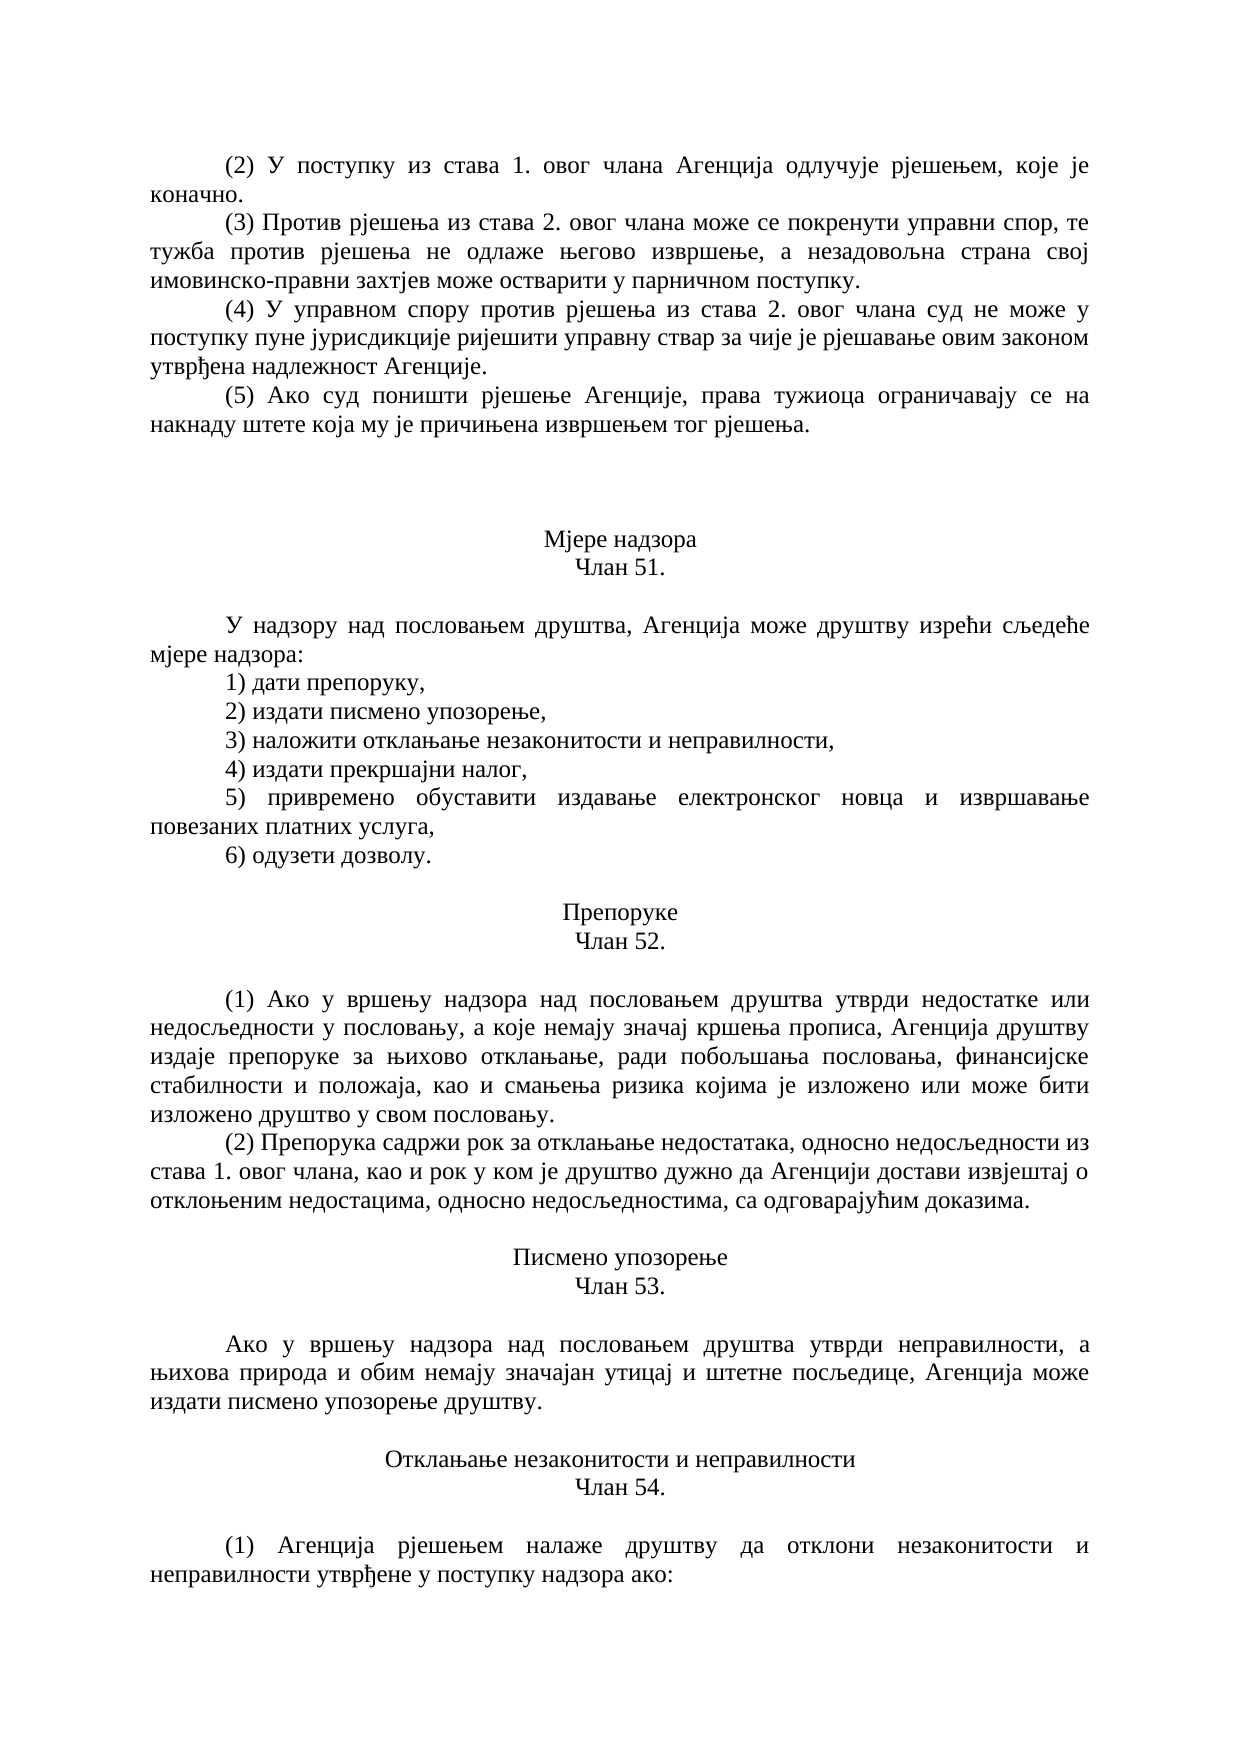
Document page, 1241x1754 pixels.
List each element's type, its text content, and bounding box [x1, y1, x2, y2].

text 4) издати прекршајни налог, [150, 754, 1090, 782]
text Члан 53. [150, 1271, 1090, 1300]
text 6) одузети дозволу. [150, 840, 1090, 869]
subtitle Члан 52. [150, 926, 1090, 955]
text (2) Препорука садржи рок за отклањање недостатака, односно недосљедности из става 1. овог члана, као и рок у ком је друштво дужно да Агенцији достави извјештај о отклоњеним недостацима, односно недосљедностима, са одговарајућим доказима. [150, 1127, 1090, 1214]
text Мјере надзора [150, 524, 1090, 552]
text (2) У поступку из става 1. овог члана Агенција одлучује рјешењем, које је коначно. [150, 150, 1090, 207]
text 3) наложити отклањање незаконитости и неправилности, [150, 725, 1090, 754]
text Члан 51. [150, 552, 1090, 581]
text 2) издати писмено упозорење, [150, 696, 1090, 725]
subtitle Члан 54. [150, 1472, 1090, 1501]
text (1) Агенција рјешењем налаже друштву да отклони незаконитости и неправилности утврђене у поступку надзора ако: [150, 1530, 1090, 1587]
text (3) Против рјешења из става 2. овог члана може се покренути управни спор, те тужба против рјешења не одлаже његово извршење, а незадовољна страна свој имовинско-правни захтјев може остварити у парничном поступку. [150, 207, 1090, 294]
text 1) дати препоруку, [150, 667, 1090, 696]
subtitle Ако у вршењу надзора над пословањем друштва утврди неправилности, а њихова природа и обим немају значајан утицај и штетне посљедице, Агенција може издати писмено упозорење друштву. [150, 1329, 1090, 1415]
text 5) привремено обуставити издавање електронског новца и извршавање повезаних платних услуга, [150, 782, 1090, 840]
subtitle У надзору над пословањем друштва, Агенција може друштву изрећи сљедеће мјере надзора: [150, 610, 1090, 667]
text (5) Ако суд поништи рјешење Агенције, права тужиоца ограничавају се на накнаду штете која му је причињена извршењем тог рјешења. [150, 380, 1090, 437]
text (1) Ако у вршењу надзора над пословањем друштва утврди недостатке или недосљедности у пословању, а које немају значај кршења прописа, Агенција друштву издаје препоруке за њихово отклањање, ради побољшања пословања, финансијске стабилности и положаја, као и смањења ризика којима је изложено или може бити изложено друштво у свом пословању. [150, 984, 1090, 1127]
text (4) У управном спору против рјешења из става 2. овог члана суд не може у поступку пуне јурисдикције ријешити управну ствар за чије је рјешавање овим законом утврђена надлежност Агенције. [150, 294, 1090, 380]
subtitle Отклањање незаконитости и неправилности [150, 1444, 1090, 1472]
text Писмено упозорење [150, 1242, 1090, 1271]
subtitle Препоруке [150, 897, 1090, 926]
